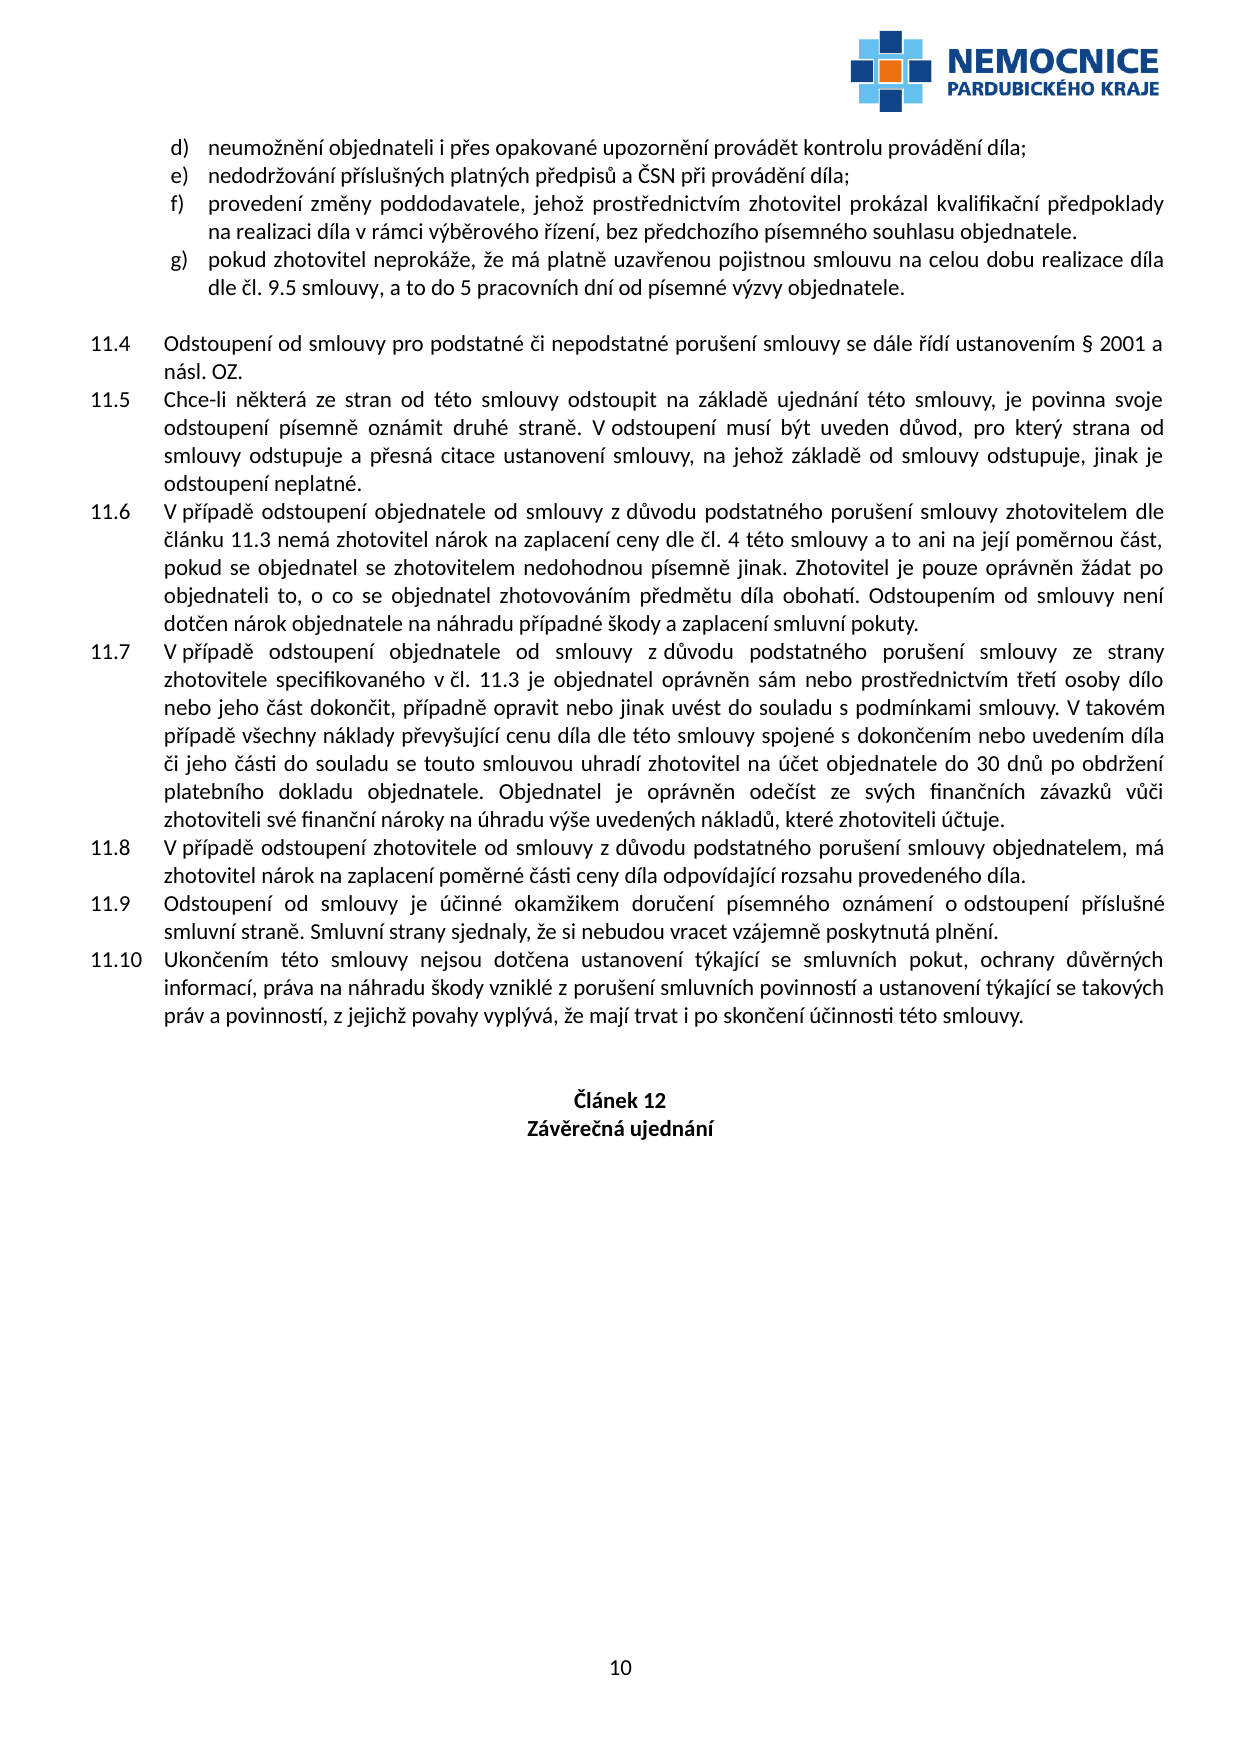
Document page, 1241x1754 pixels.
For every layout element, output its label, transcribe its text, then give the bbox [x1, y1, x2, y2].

subtitle V případě odstoupení zhotovitele od smlouvy z důvodu podstatného porušení smlouvy objednatelem, má zhotovitel nárok na zaplacení poměrné části ceny díla odpovídající rozsahu provedeného díla. [90, 833, 1165, 889]
text Článek 12 [75, 1086, 1165, 1114]
subtitle Odstoupení od smlouvy je účinné okamžikem doručení písemného oznámení o odstoupení příslušné smluvní straně. Smluvní strany sjednaly, že si nebudou vracet vzájemně poskytnutá plnění. [90, 889, 1165, 946]
picture [849, 29, 1159, 113]
text Závěrečná ujednání [75, 1114, 1165, 1142]
list neumožnění objednateli i přes opakované upozornění provádět kontrolu provádění díla; [170, 133, 1165, 161]
list provedení změny poddodavatele, jehož prostřednictvím zhotovitel prokázal kvalifikační předpoklady na realizaci díla v rámci výběrového řízení, bez předchozího písemného souhlasu objednatele. [170, 189, 1165, 245]
list nedodržování příslušných platných předpisů a ČSN při provádění díla; [170, 161, 1165, 189]
subtitle Chce-li některá ze stran od této smlouvy odstoupit na základě ujednání této smlouvy, je povinna svoje odstoupení písemně oznámit druhé straně. V odstoupení musí být uveden důvod, pro který strana od smlouvy odstupuje a přesná citace ustanovení smlouvy, na jehož základě od smlouvy odstupuje, jinak je odstoupení neplatné. [90, 385, 1165, 497]
subtitle V případě odstoupení objednatele od smlouvy z důvodu podstatného porušení smlouvy ze strany zhotovitele specifikovaného v čl. 11.3 je objednatel oprávněn sám nebo prostřednictvím třetí osoby dílo nebo jeho část dokončit, případně opravit nebo jinak uvést do souladu s podmínkami smlouvy. V takovém případě všechny náklady převyšující cenu díla dle této smlouvy spojené s dokončením nebo uvedením díla či jeho části do souladu se touto smlouvou uhradí zhotovitel na účet objednatele do 30 dnů po obdržení platebního dokladu objednatele. Objednatel je oprávněn odečíst ze svých finančních závazků vůči zhotoviteli své finanční nároky na úhradu výše uvedených nákladů, které zhotoviteli účtuje. [90, 637, 1165, 833]
subtitle V případě odstoupení objednatele od smlouvy z důvodu podstatného porušení smlouvy zhotovitelem dle článku 11.3 nemá zhotovitel nárok na zaplacení ceny dle čl. 4 této smlouvy a to ani na její poměrnou část, pokud se objednatel se zhotovitelem nedohodnou písemně jinak. Zhotovitel je pouze oprávněn žádat po objednateli to, o co se objednatel zhotovováním předmětu díla obohatí. Odstoupením od smlouvy není dotčen nárok objednatele na náhradu případné škody a zaplacení smluvní pokuty. [90, 497, 1165, 637]
subtitle Odstoupení od smlouvy pro podstatné či nepodstatné porušení smlouvy se dále řídí ustanovením § 2001 a násl. OZ. [90, 329, 1165, 385]
list pokud zhotovitel neprokáže, že má platně uzavřenou pojistnou smlouvu na celou dobu realizace díla dle čl. 9.5 smlouvy, a to do 5 pracovních dní od písemné výzvy objednatele. [170, 245, 1165, 301]
subtitle Ukončením této smlouvy nejsou dotčena ustanovení týkající se smluvních pokut, ochrany důvěrných informací, práva na náhradu škody vzniklé z porušení smluvních povinností a ustanovení týkající se takových práv a povinností, z jejichž povahy vyplývá, že mají trvat i po skončení účinnosti této smlouvy. [90, 946, 1165, 1029]
